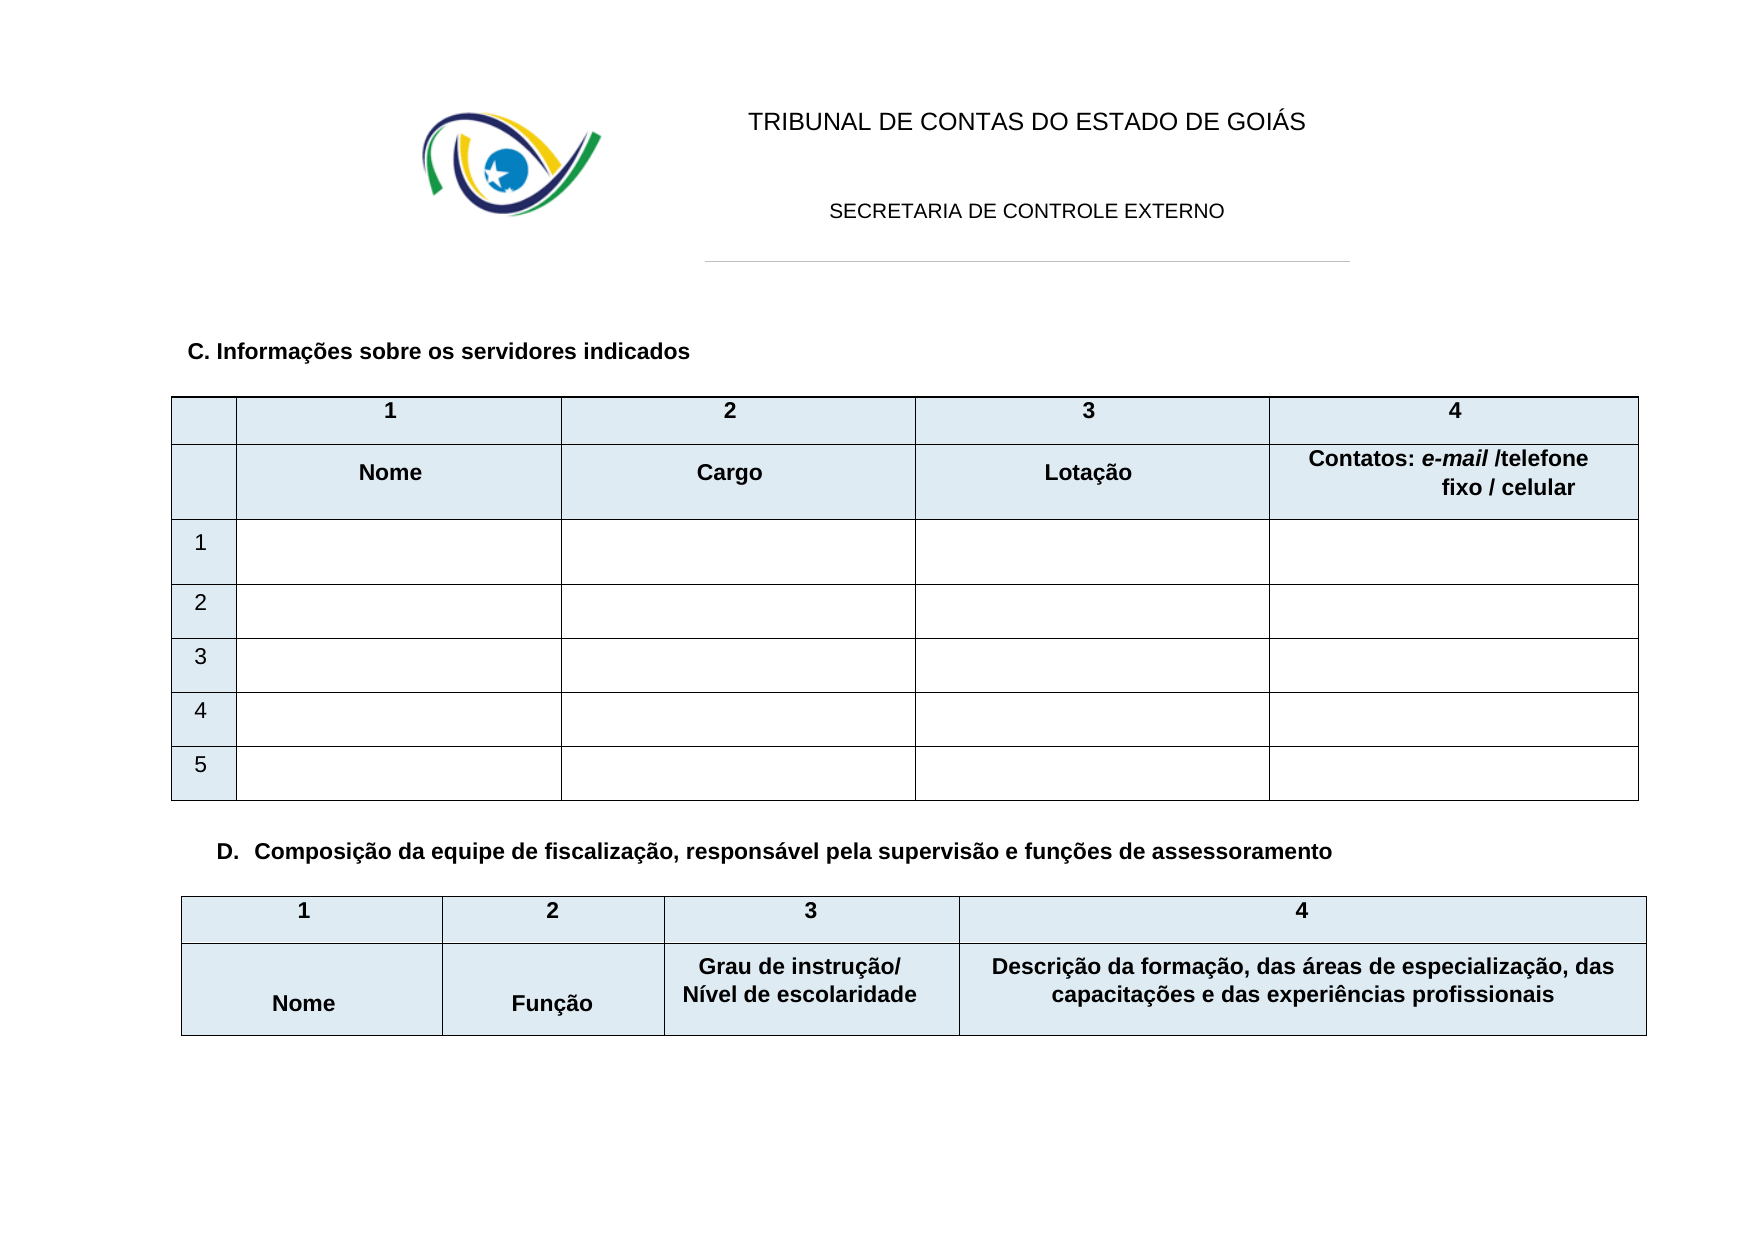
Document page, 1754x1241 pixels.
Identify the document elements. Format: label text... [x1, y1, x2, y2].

table_header 1 [182, 897, 442, 942]
table_cell [237, 747, 561, 800]
table_cell [562, 585, 915, 638]
table_cell [237, 639, 561, 692]
picture [415, 106, 607, 224]
table_cell [1270, 639, 1638, 692]
table_cell [172, 445, 236, 519]
table_cell 3 [172, 639, 236, 692]
table_cell Cargo [562, 445, 915, 519]
table_cell [916, 693, 1269, 746]
table_cell Contatos: e-mail /telefone fixo / celular [1270, 445, 1638, 519]
list Composição da equipe de fiscalização, responsável pela supervisão e funções de assessoramento [216, 838, 1606, 864]
table_cell Função [443, 944, 664, 1035]
table_header 2 [443, 897, 664, 942]
table_cell [1270, 585, 1638, 638]
table_cell [1270, 520, 1638, 584]
table_header 1 [237, 398, 561, 444]
text C. Informações sobre os servidores indicados [148, 338, 690, 364]
table_cell [916, 520, 1269, 584]
table_cell 1 [172, 520, 236, 584]
table_cell [916, 747, 1269, 800]
table_cell [562, 747, 915, 800]
table_cell [916, 639, 1269, 692]
table_cell 4 [172, 693, 236, 746]
table_cell [237, 585, 561, 638]
table_cell [1270, 747, 1638, 800]
table_cell Lotação [916, 445, 1269, 519]
table_header 4 [1270, 398, 1638, 444]
table_cell [237, 520, 561, 584]
table_header 3 [916, 398, 1269, 444]
table_header 2 [562, 398, 915, 444]
table_cell Nome [182, 944, 442, 1035]
table_cell [562, 693, 915, 746]
table_cell [916, 585, 1269, 638]
table_cell [562, 520, 915, 584]
table_cell Descrição da formação, das áreas de especialização, das capacitações e das experiências profissionais [960, 944, 1646, 1035]
table_cell 5 [172, 747, 236, 800]
table_cell [1270, 693, 1638, 746]
table_header [172, 398, 236, 444]
table_cell Grau de instrução/ Nível de escolaridade [665, 944, 959, 1035]
table_cell Nome [237, 445, 561, 519]
table_cell [237, 693, 561, 746]
table_cell 2 [172, 585, 236, 638]
table_cell [562, 639, 915, 692]
table_header 4 [960, 897, 1646, 942]
table_header 3 [665, 897, 959, 942]
